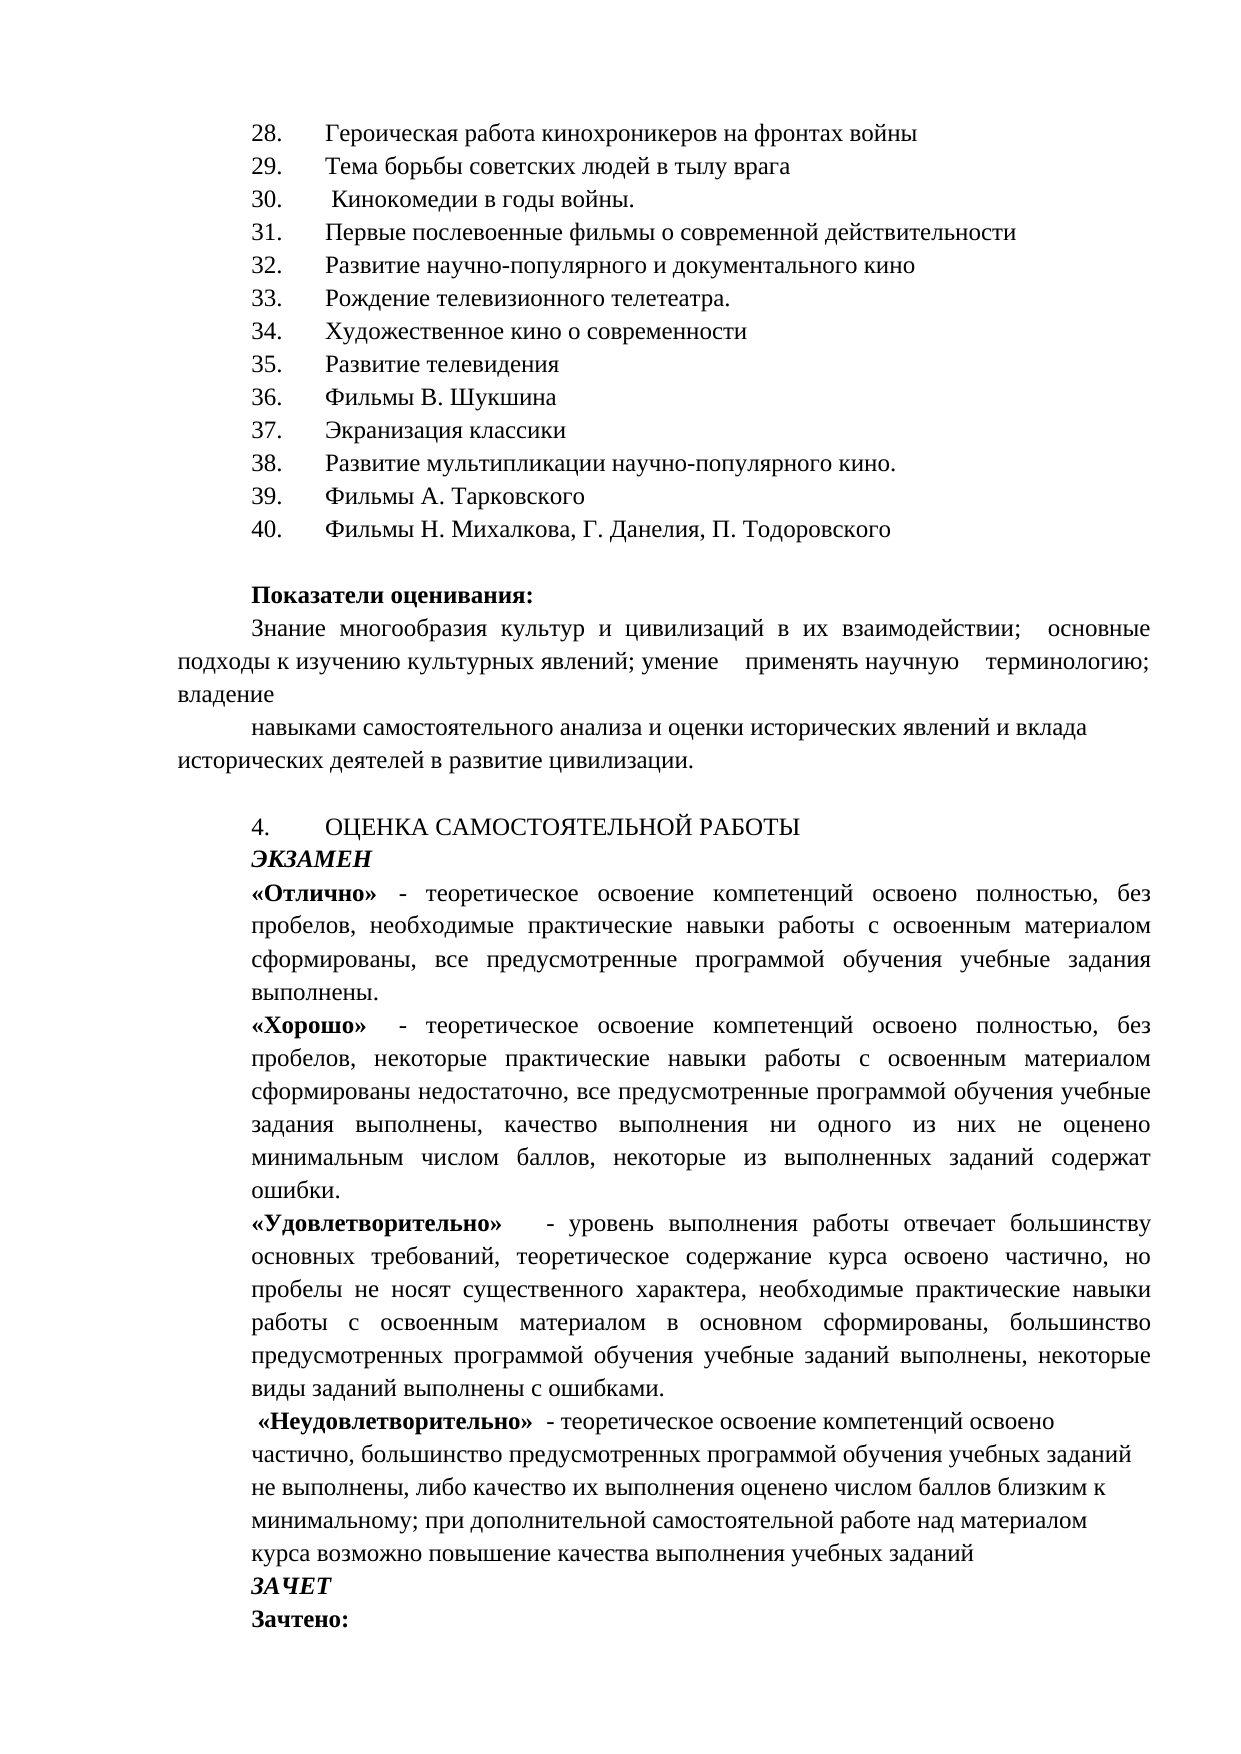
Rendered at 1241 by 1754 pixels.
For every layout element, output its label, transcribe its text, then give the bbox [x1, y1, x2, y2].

list Рождение телевизионного телетеатра. [177, 283, 1152, 312]
list Героическая работа кинохроникеров на фронтах войны [177, 118, 1152, 147]
list «Хорошо» - теоретическое освоение компетенций освоено полностью, без пробелов, некоторые практические навыки работы с освоенным материалом сформированы недостаточно, все предусмотренные программой обучения учебные задания выполнены, качество выполнения ни одного из них не оценено минимальным числом баллов, некоторые из выполненных заданий содержат ошибки. [251, 1010, 1152, 1203]
text ЗАЧЕТ [251, 1571, 1152, 1600]
list Фильмы Н. Михалкова, Г. Данелия, П. Тодоровского [177, 514, 1152, 543]
list ОЦЕНКА САМОСТОЯТЕЛЬНОЙ РАБОТЫ [177, 812, 1152, 840]
list Кинокомедии в годы войны. [177, 184, 1152, 213]
list Первые послевоенные фильмы о современной действительности [177, 217, 1152, 246]
list Фильмы А. Тарковского [177, 481, 1152, 510]
list «Отлично» - теоретическое освоение компетенций освоено полностью, без пробелов, необходимые практические навыки работы с освоенным материалом сформированы, все предусмотренные программой обучения учебные задания выполнены. [251, 878, 1152, 1005]
text Показатели оценивания: [177, 580, 1152, 609]
text навыками самостоятельного анализа и оценки исторических явлений и вклада исторических деятелей в развитие цивилизации. [177, 712, 1152, 774]
list Фильмы В. Шукшина [177, 382, 1152, 411]
text ЭКЗАМЕН [251, 844, 1152, 873]
list Художественное кино о современности [177, 316, 1152, 345]
list Развитие научно-популярного и документального кино [177, 250, 1152, 279]
list Тема борьбы советских людей в тылу врага [177, 151, 1152, 180]
list Развитие телевидения [177, 349, 1152, 378]
text Зачтено: [251, 1604, 1152, 1633]
list Развитие мультипликации научно-популярного кино. [177, 448, 1152, 477]
text Знание многообразия культур и цивилизаций в их взаимодействии; основные подходы к изучению культурных явлений; умение применять научную терминологию; владение [177, 613, 1152, 708]
text «Неудовлетворительно» - теоретическое освоение компетенций освоено частично, большинство предусмотренных программой обучения учебных заданий не выполнены, либо качество их выполнения оценено числом баллов близким к минимальному; при дополнительной самостоятельной работе над материалом курса возможно повышение качества выполнения учебных заданий [251, 1406, 1152, 1567]
list Экранизация классики [177, 415, 1152, 444]
